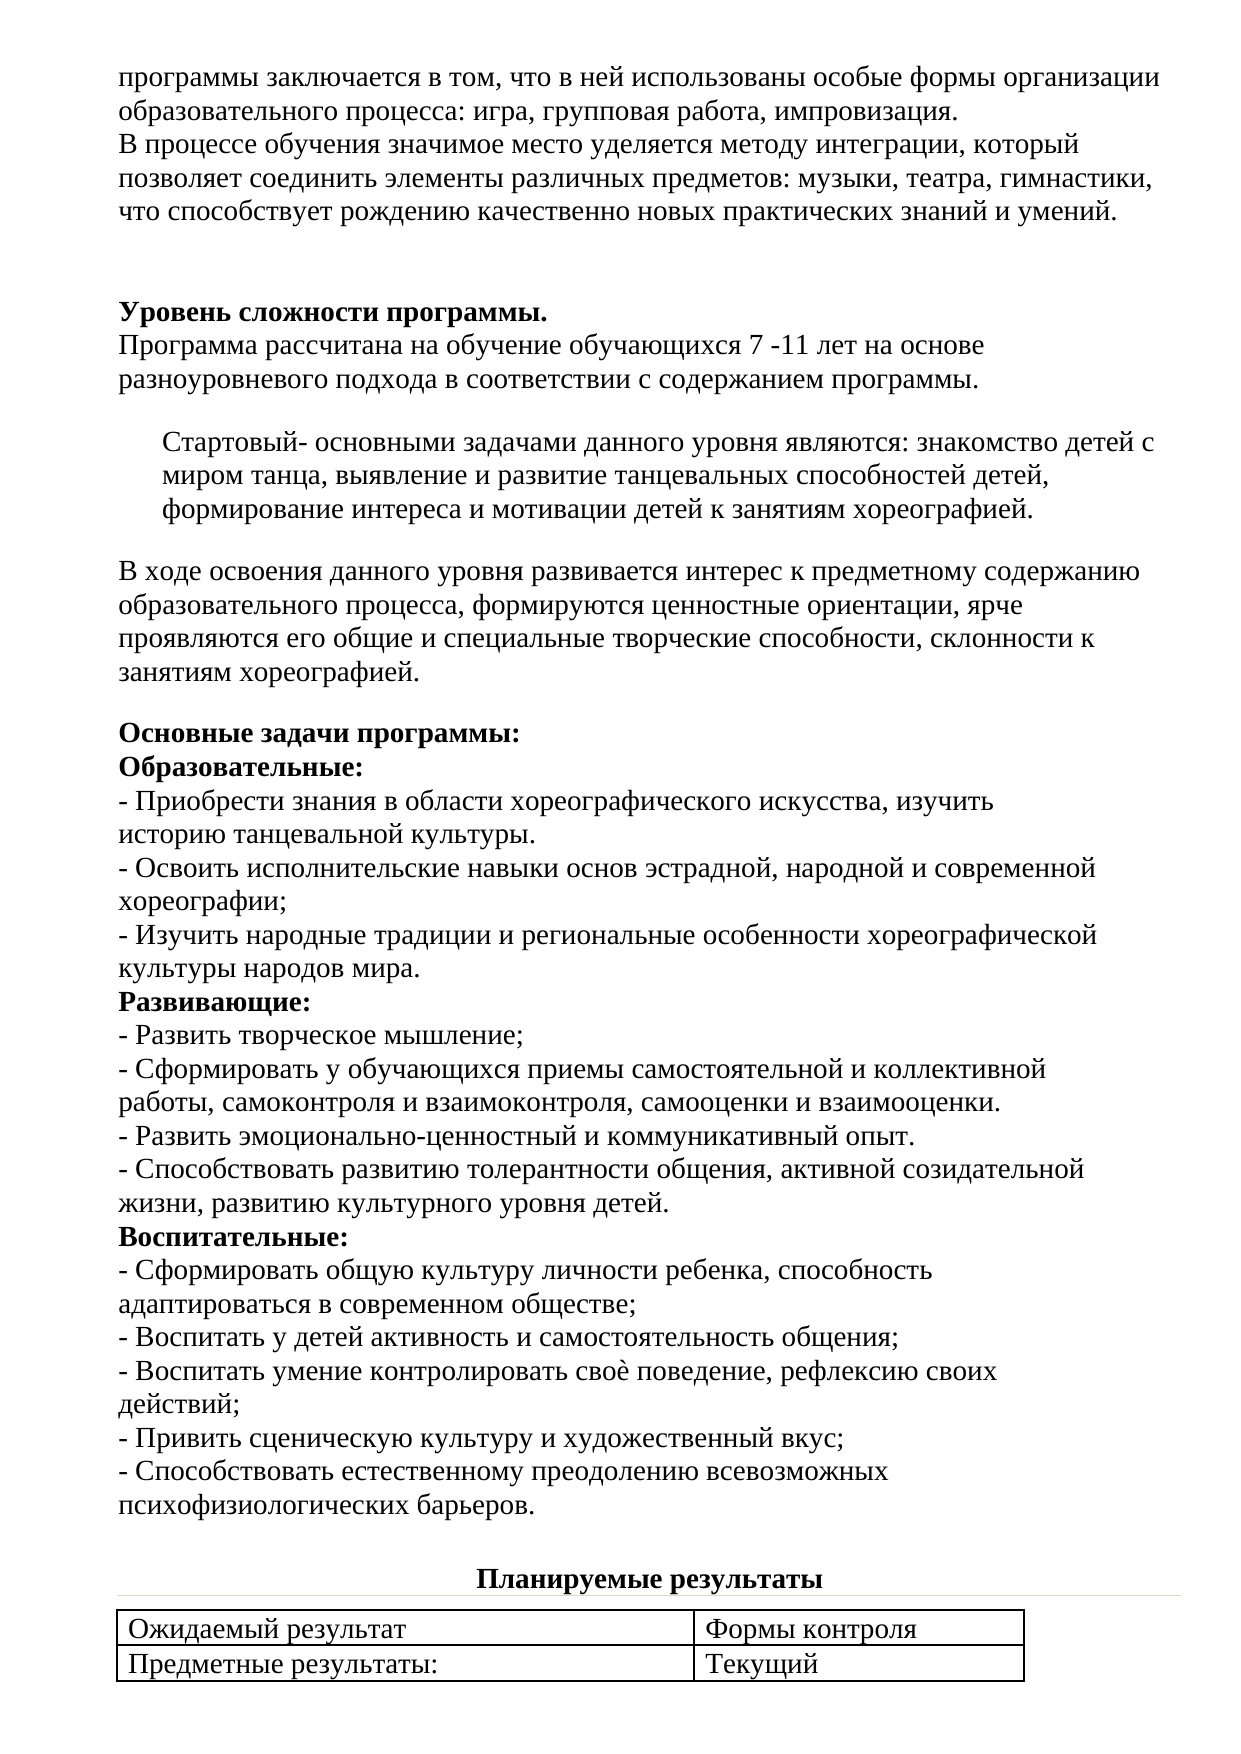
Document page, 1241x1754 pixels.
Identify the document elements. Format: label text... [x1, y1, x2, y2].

text Образовательные: [118, 749, 1181, 783]
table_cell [695, 1646, 1023, 1680]
text В процессе обучения значимое место уделяется методу интеграции, который [118, 126, 1181, 160]
text В ходе освоения данного уровня развивается интерес к предметному содержанию образовательного процесса, формируются ценностные ориентации, ярче проявляются его общие и специальные творческие способности, склонности к занятиям хореографией. [118, 553, 1181, 688]
table_header Ожидаемый результат [118, 1611, 693, 1644]
text - Сформировать у обучающихся приемы самостоятельной и коллективной [118, 1051, 1181, 1084]
text - Развить творческое мышление; [118, 1017, 1181, 1051]
text Развивающие: [118, 984, 1181, 1017]
text психофизиологических барьеров. [118, 1487, 1181, 1521]
text - Изучить народные традиции и региональные особенности хореографической культуры народов мира. [118, 917, 1181, 984]
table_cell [118, 1646, 693, 1680]
text - Приобрести знания в области хореографического искусства, изучить [118, 783, 1181, 816]
text - Воспитать умение контролировать своѐ поведение, рефлексию своих [118, 1353, 1181, 1386]
text - Сформировать общую культуру личности ребенка, способность [118, 1252, 1181, 1286]
text адаптироваться в современном обществе; [118, 1286, 1181, 1319]
text - Развить эмоционально-ценностный и коммуникативный опыт. [118, 1118, 1181, 1152]
text - Воспитать у детей активность и самостоятельность общения; [118, 1319, 1181, 1353]
text Уровень сложности программы. [118, 294, 1181, 327]
text - Освоить исполнительские навыки основ эстрадной, народной и современной хореографии; [118, 850, 1181, 917]
text историю танцевальной культуры. [118, 816, 1181, 850]
text действий; [118, 1386, 1181, 1420]
table_header Формы контроля [695, 1611, 1023, 1644]
text программы заключается в том, что в ней использованы особые формы организации образовательного процесса: игра, групповая работа, импровизация. [118, 59, 1181, 126]
text - Способствовать развитию толерантности общения, активной созидательной [118, 1152, 1181, 1185]
text Основные задачи программы: [118, 716, 1181, 749]
text позволяет соединить элементы различных предметов: музыки, театра, гимнастики, что способствует рождению качественно новых практических знаний и умений. [118, 160, 1181, 227]
text Воспитательные: [118, 1219, 1181, 1252]
text Программа рассчитана на обучение обучающихся 7 -11 лет на основе разноуровневого подхода в соответствии с содержанием программы. [118, 327, 1181, 394]
text жизни, развитию культурного уровня детей. [118, 1185, 1181, 1219]
text - Привить сценическую культуру и художественный вкус; [118, 1420, 1181, 1453]
text Планируемые результаты [118, 1561, 1181, 1595]
text работы, самоконтроля и взаимоконтроля, самооценки и взаимооценки. [118, 1084, 1181, 1118]
text Стартовый- основными задачами данного уровня являются: знакомство детей с миром танца, выявление и развитие танцевальных способностей детей, формирование интереса и мотивации детей к занятиям хореографией. [162, 424, 1181, 524]
text - Способствовать естественному преодолению всевозможных [118, 1453, 1181, 1487]
